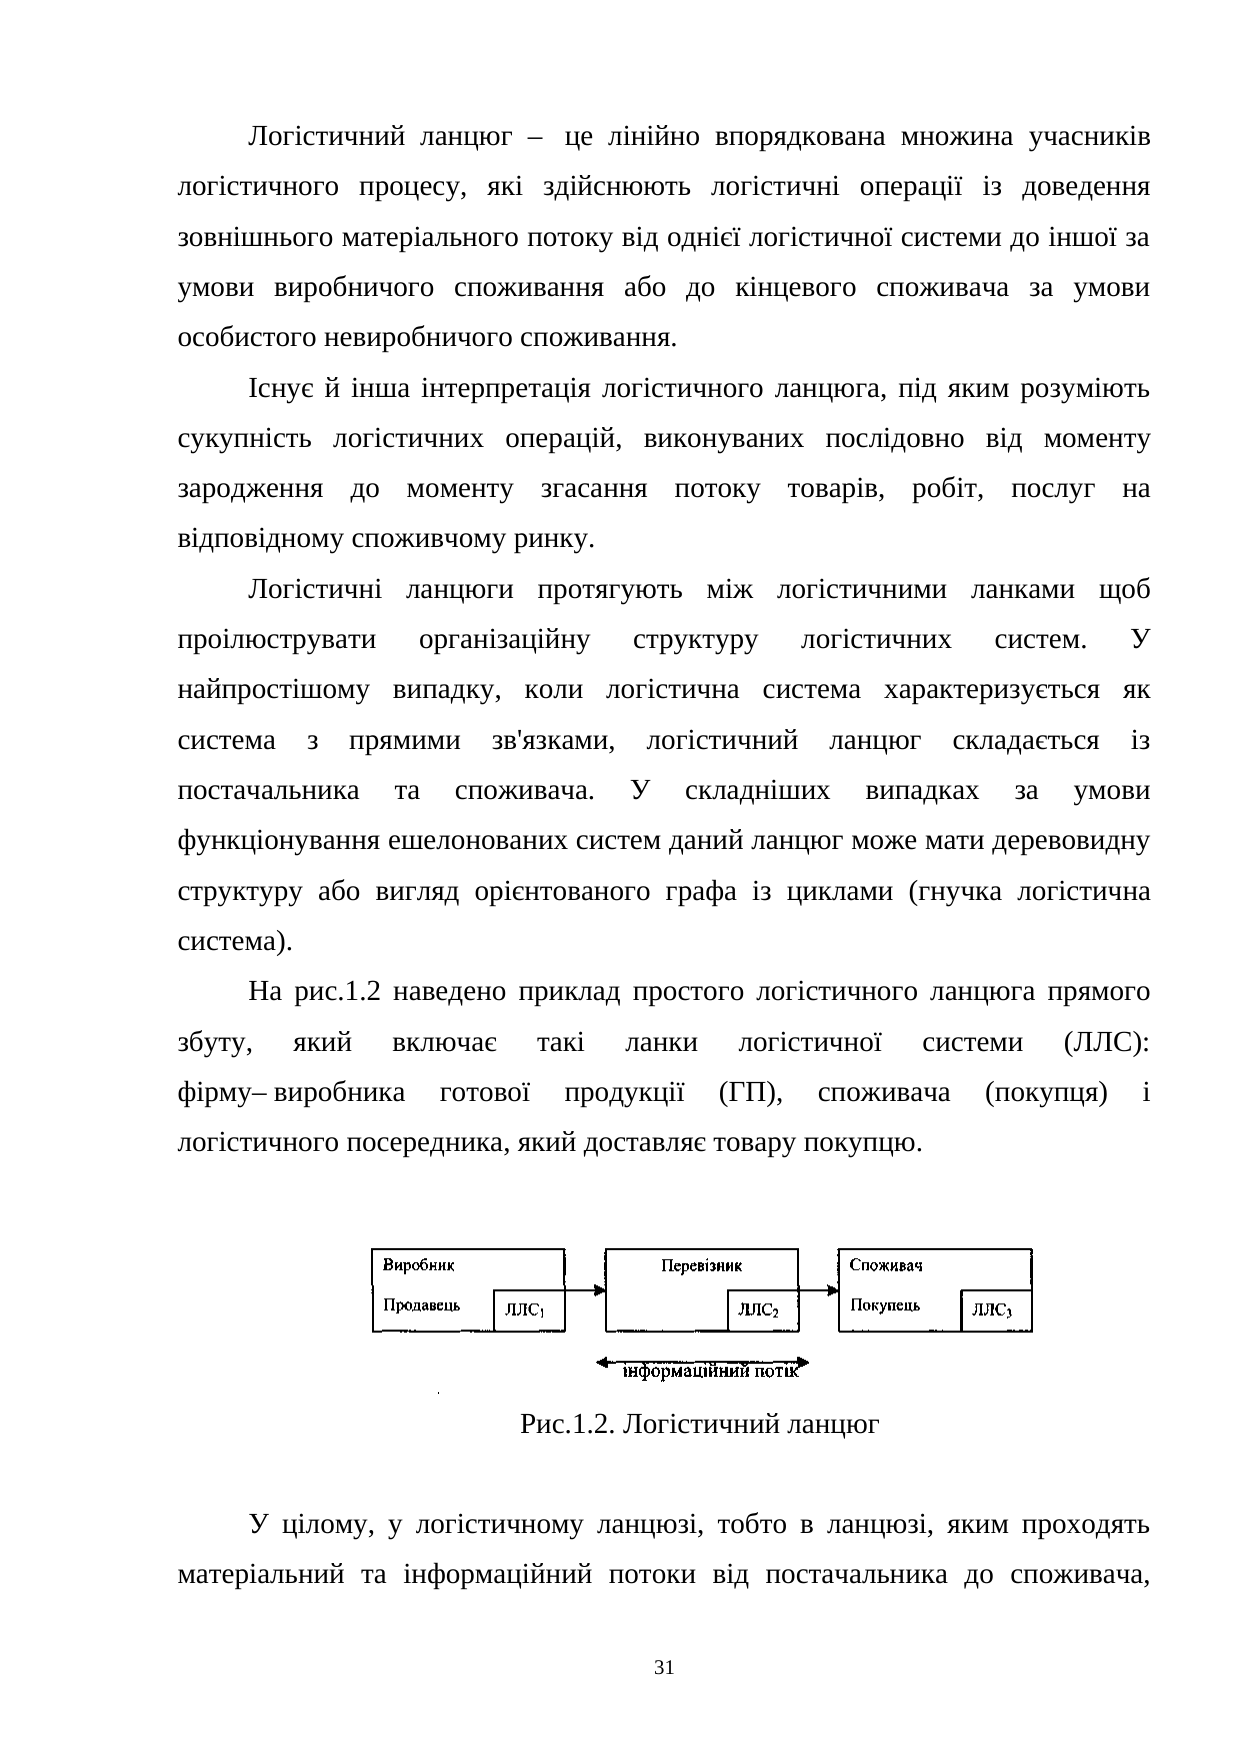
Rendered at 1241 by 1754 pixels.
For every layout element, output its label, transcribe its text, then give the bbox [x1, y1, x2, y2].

text Логістичні ланцюги протягують між логістичними ланками щоб проілюструвати організаційну структуру логістичних систем. У найпростішому випадку, коли логістична система характеризується як система з прямими зв'язками, логістичний ланцюг складається із постачальника та споживача. У складніших випадках за умови функціонування ешелонованих систем даний ланцюг може мати деревовидну структуру або вигляд орієнтованого графа із циклами (гнучка логістична система). [177, 571, 1152, 957]
text Існує й інша інтерпретація логістичного ланцюга, під яким розуміють сукупність логістичних операцій, виконуваних послідовно від моменту зародження до моменту згасання потоку товарів, робіт, послуг на відповідному споживчому ринку. [177, 370, 1152, 554]
text На рис.1.2 наведено приклад простого логістичного ланцюга прямого збуту, який включає такі ланки логістичної системи (ЛЛС): фірму– виробника готової продукції (ГП), споживача (покупця) і логістичного посередника, який доставляє товару покупцю. [177, 973, 1152, 1158]
picture [353, 1225, 1046, 1394]
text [177, 1506, 1152, 1590]
text Логістичний ланцюг – це лінійно впорядкована множина учасників логістичного процесу, які здійснюють логістичні операції із доведення зовнішнього матеріального потоку від однієї логістичної системи до іншої за умови виробничого споживання або до кінцевого споживача за умови особистого невиробничого споживання. [177, 118, 1152, 353]
text Рис.1.2. Логістичний ланцюг [177, 1406, 1152, 1439]
